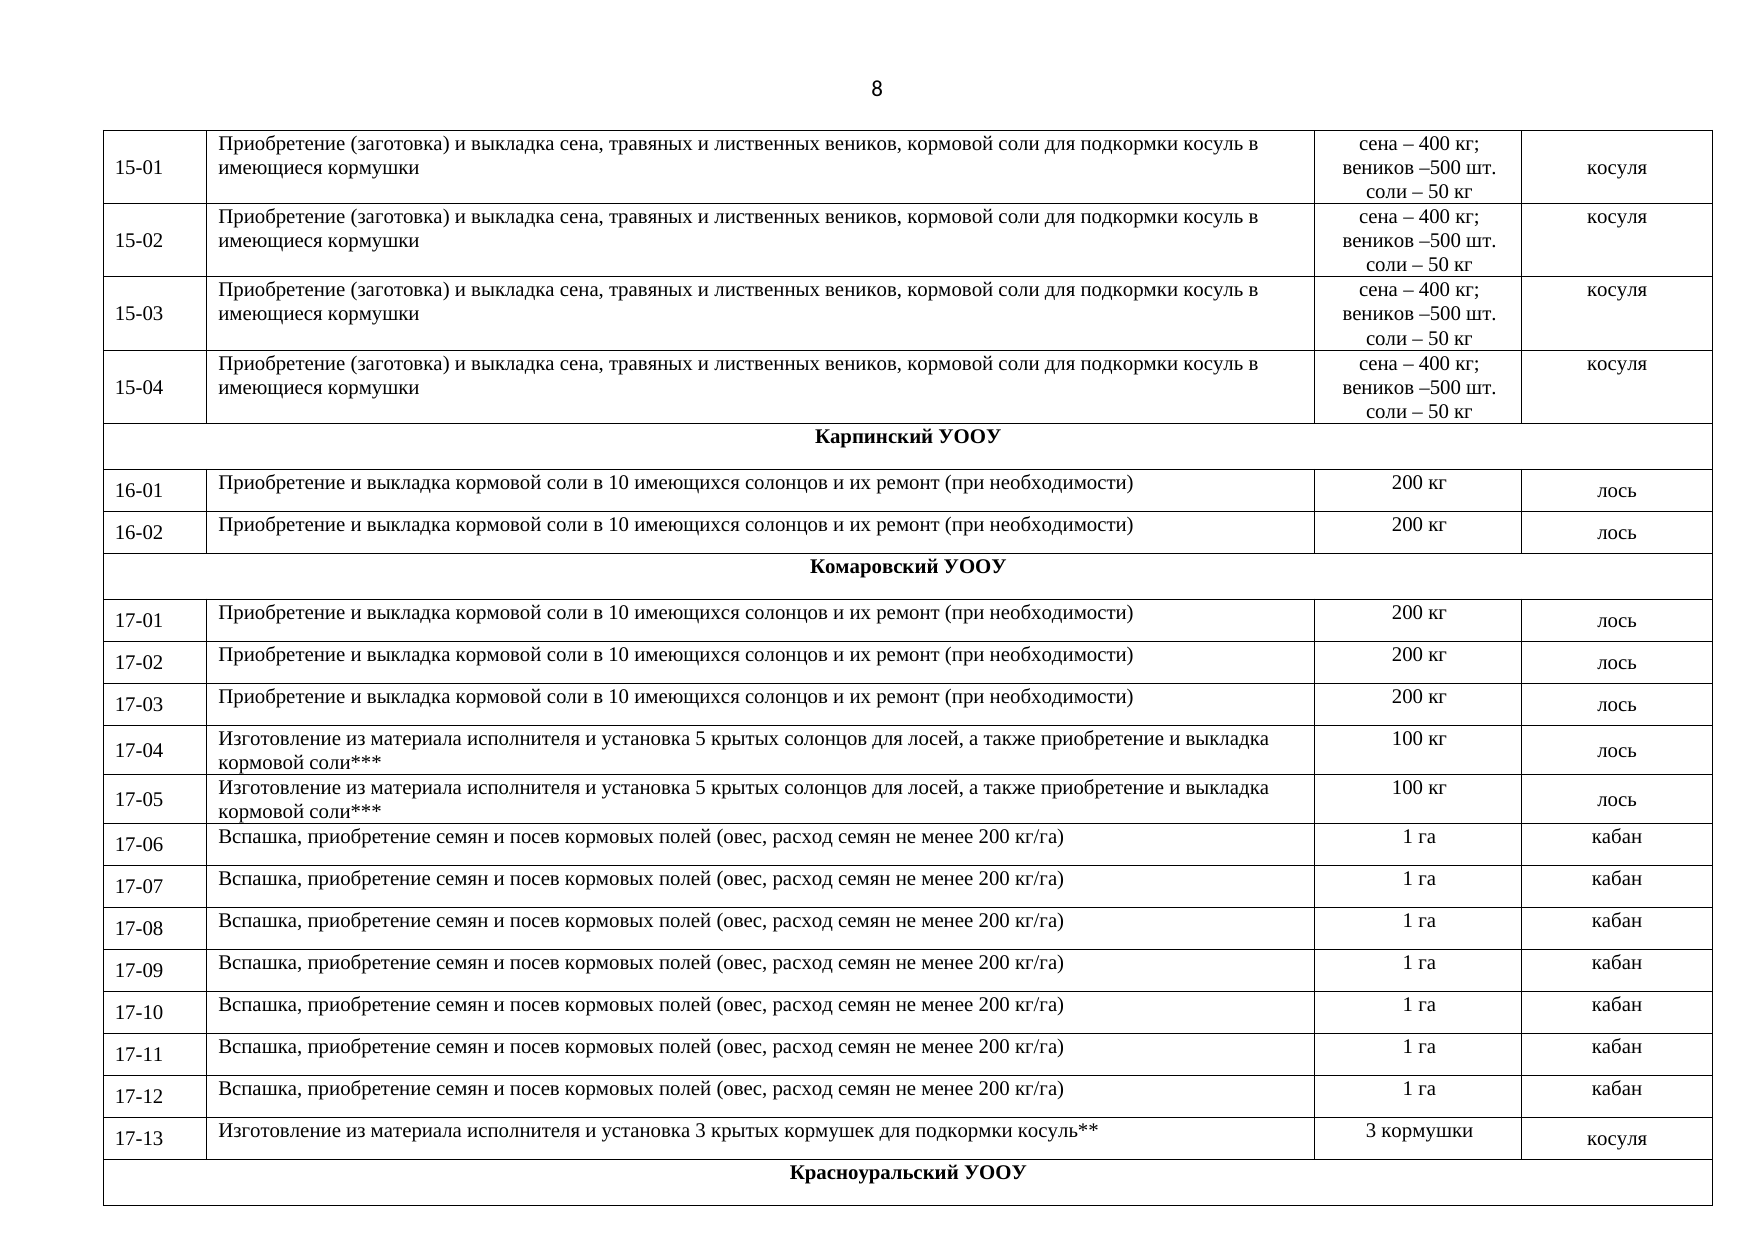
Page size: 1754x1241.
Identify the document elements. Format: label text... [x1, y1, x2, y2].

table_cell 15-03 [104, 277, 206, 349]
table_cell 1 га [1315, 992, 1521, 1033]
table_cell 1 га [1315, 950, 1521, 991]
table_cell Вспашка, приобретение семян и посев кормовых полей (овес, расход семян не менее 200 кг/га) [207, 1034, 1314, 1075]
table_cell 17-13 [104, 1118, 206, 1159]
table_cell 17-11 [104, 1034, 206, 1075]
table_cell Приобретение и выкладка кормовой соли в 10 имеющихся солонцов и их ремонт (при необходимости) [207, 642, 1314, 682]
table_cell кабан [1522, 908, 1712, 949]
table_cell Изготовление из материала исполнителя и установка 5 крытых солонцов для лосей, а также приобретение и выкладка кормовой соли*** [207, 775, 1314, 823]
table_cell Приобретение (заготовка) и выкладка сена, травяных и лиственных веников, кормовой соли для подкормки косуль в имеющиеся кормушки [207, 204, 1314, 276]
table_cell Вспашка, приобретение семян и посев кормовых полей (овес, расход семян не менее 200 кг/га) [207, 908, 1314, 949]
table_cell 16-02 [104, 512, 206, 553]
table_cell Карпинский УООУ [104, 424, 1712, 469]
table_cell лось [1522, 470, 1712, 511]
table_cell Приобретение и выкладка кормовой соли в 10 имеющихся солонцов и их ремонт (при необходимости) [207, 470, 1314, 511]
table_cell 200 кг [1315, 470, 1521, 511]
table_cell Красноуральский УООУ [104, 1160, 1712, 1204]
table_cell Приобретение и выкладка кормовой соли в 10 имеющихся солонцов и их ремонт (при необходимости) [207, 684, 1314, 724]
table_cell 1 га [1315, 1076, 1521, 1117]
table_cell 17-12 [104, 1076, 206, 1117]
table_cell Приобретение (заготовка) и выкладка сена, травяных и лиственных веников, кормовой соли для подкормки косуль в имеющиеся кормушки [207, 277, 1314, 349]
table_cell Комаровский УООУ [104, 554, 1712, 598]
table_cell 17-04 [104, 726, 206, 774]
table_cell Вспашка, приобретение семян и посев кормовых полей (овес, расход семян не менее 200 кг/га) [207, 950, 1314, 991]
table_cell 3 кормушки [1315, 1118, 1521, 1159]
table_cell 17-10 [104, 992, 206, 1033]
table_cell сена – 400 кг; веников –500 шт. соли – 50 кг [1315, 351, 1521, 423]
table_cell кабан [1522, 1034, 1712, 1075]
table_cell Приобретение и выкладка кормовой соли в 10 имеющихся солонцов и их ремонт (при необходимости) [207, 512, 1314, 553]
table_cell кабан [1522, 992, 1712, 1033]
table_cell 1 га [1315, 1034, 1521, 1075]
table_cell косуля [1522, 1118, 1712, 1159]
table_cell 1 га [1315, 824, 1521, 865]
table_cell косуля [1522, 351, 1712, 423]
table_cell 17-08 [104, 908, 206, 949]
table_cell 16-01 [104, 470, 206, 511]
table_cell 100 кг [1315, 726, 1521, 774]
table_cell 17-06 [104, 824, 206, 865]
table_cell косуля [1522, 204, 1712, 276]
table_cell 200 кг [1315, 512, 1521, 553]
table_cell Приобретение (заготовка) и выкладка сена, травяных и лиственных веников, кормовой соли для подкормки косуль в имеющиеся кормушки [207, 351, 1314, 423]
table_cell 100 кг [1315, 775, 1521, 823]
table_cell 17-07 [104, 866, 206, 907]
table_cell 15-01 [104, 131, 206, 203]
table_cell 200 кг [1315, 600, 1521, 641]
table_cell Вспашка, приобретение семян и посев кормовых полей (овес, расход семян не менее 200 кг/га) [207, 992, 1314, 1033]
table_cell кабан [1522, 866, 1712, 907]
table_cell 17-05 [104, 775, 206, 823]
table_cell лось [1522, 642, 1712, 682]
table_cell Вспашка, приобретение семян и посев кормовых полей (овес, расход семян не менее 200 кг/га) [207, 824, 1314, 865]
table_cell кабан [1522, 824, 1712, 865]
table_cell Изготовление из материала исполнителя и установка 5 крытых солонцов для лосей, а также приобретение и выкладка кормовой соли*** [207, 726, 1314, 774]
table_cell 1 га [1315, 908, 1521, 949]
table_cell 1 га [1315, 866, 1521, 907]
table_cell 17-09 [104, 950, 206, 991]
table_cell 17-01 [104, 600, 206, 641]
table_cell Приобретение и выкладка кормовой соли в 10 имеющихся солонцов и их ремонт (при необходимости) [207, 600, 1314, 641]
table_cell Изготовление из материала исполнителя и установка 3 крытых кормушек для подкормки косуль** [207, 1118, 1314, 1159]
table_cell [207, 131, 1314, 203]
table_cell сена – 400 кг; веников –500 шт. соли – 50 кг [1315, 131, 1521, 203]
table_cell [207, 1076, 1314, 1117]
table_cell Вспашка, приобретение семян и посев кормовых полей (овес, расход семян не менее 200 кг/га) [207, 866, 1314, 907]
table_cell 15-04 [104, 351, 206, 423]
table_cell кабан [1522, 950, 1712, 991]
table_cell кабан [1522, 1076, 1712, 1117]
table_cell лось [1522, 512, 1712, 553]
table_cell 17-03 [104, 684, 206, 724]
table_cell лось [1522, 726, 1712, 774]
table_cell лось [1522, 600, 1712, 641]
table_cell 200 кг [1315, 684, 1521, 724]
table_cell лось [1522, 684, 1712, 724]
table_cell лось [1522, 775, 1712, 823]
table_cell 15-02 [104, 204, 206, 276]
table_cell сена – 400 кг; веников –500 шт. соли – 50 кг [1315, 277, 1521, 349]
table_cell косуля [1522, 277, 1712, 349]
table_cell 17-02 [104, 642, 206, 682]
table_cell косуля [1522, 131, 1712, 203]
table_cell сена – 400 кг; веников –500 шт. соли – 50 кг [1315, 204, 1521, 276]
table_cell 200 кг [1315, 642, 1521, 682]
